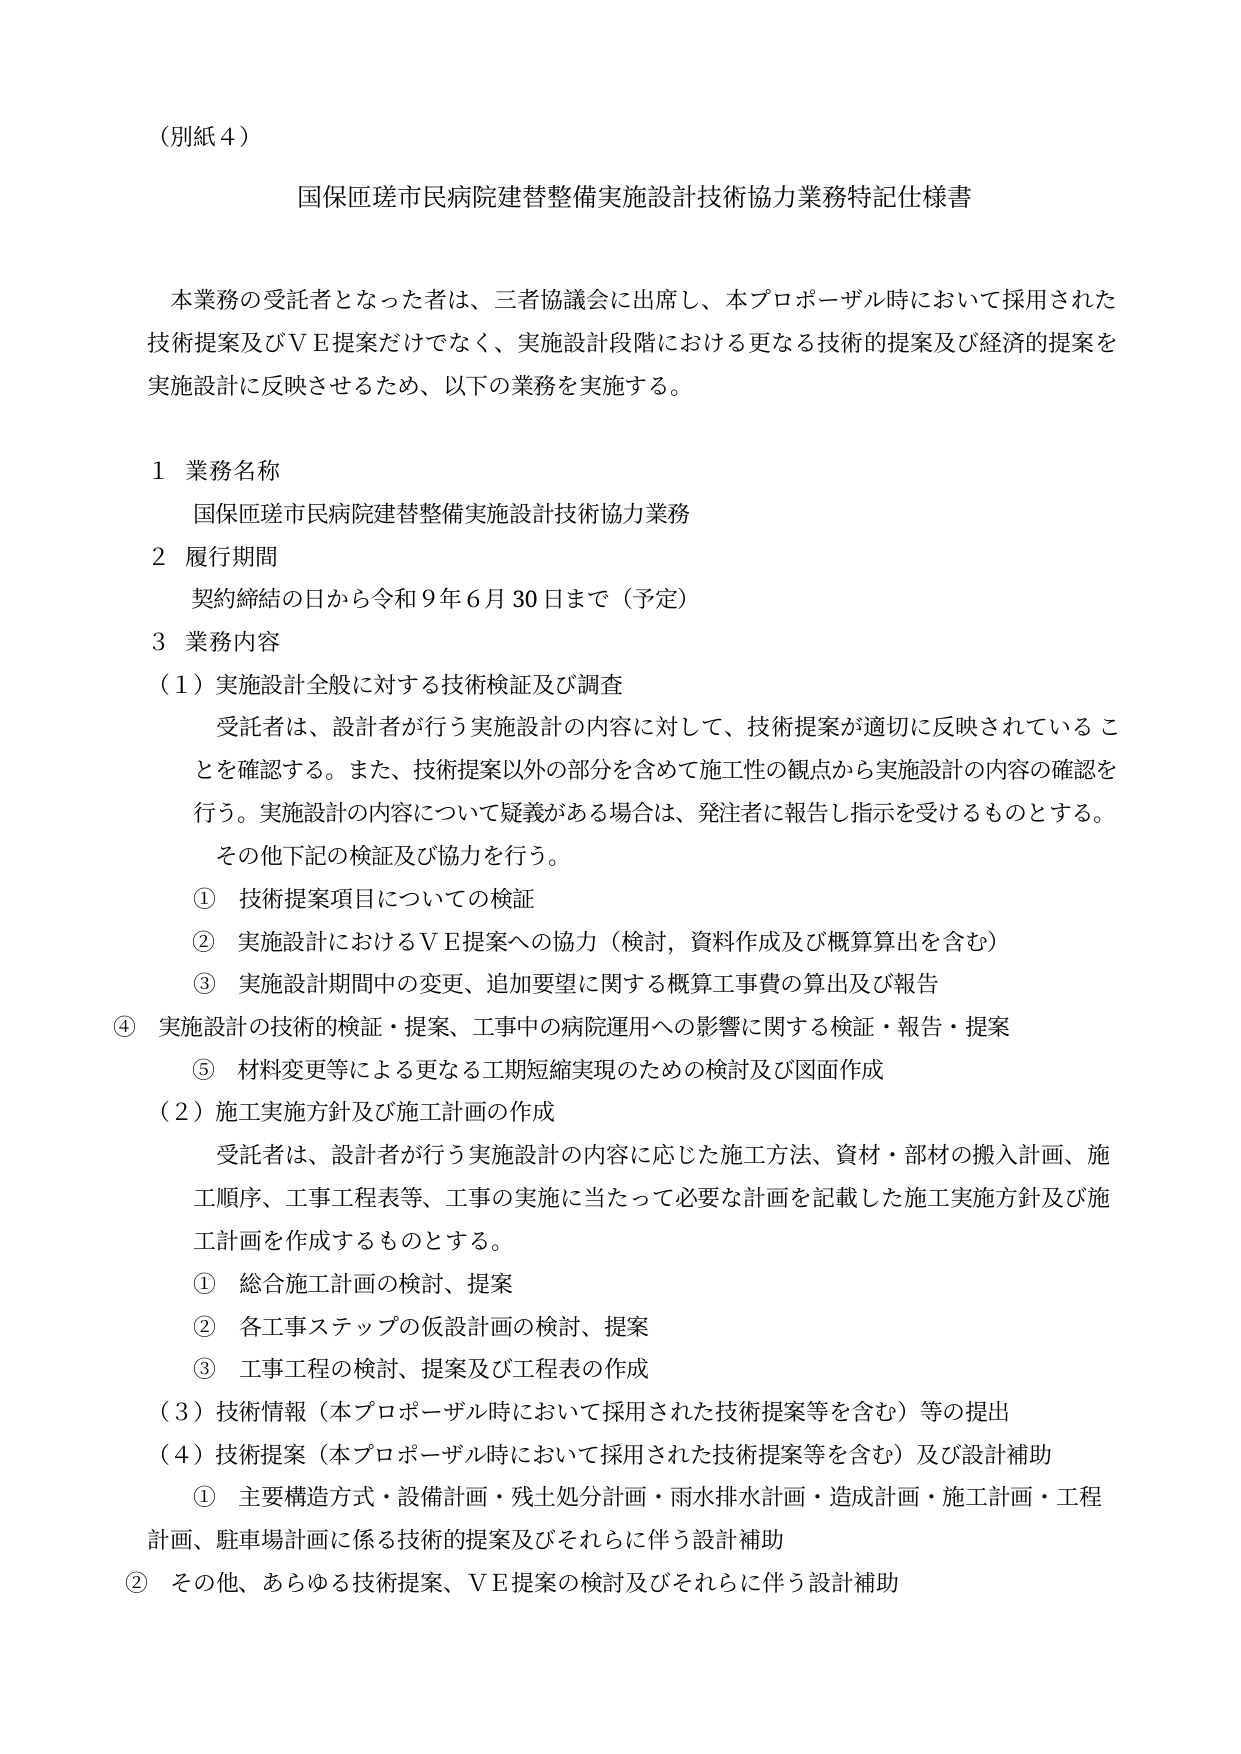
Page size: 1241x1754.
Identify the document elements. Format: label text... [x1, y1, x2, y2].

text その他下記の検証及び協力を行う。 [193, 837, 1121, 872]
text 国保匝瑳市民病院建替整備実施設計技術協力業務 [148, 495, 1122, 529]
list （４）技術提案（本プロポーザル時において採用された技術提案等を含む）及び設計補助 [148, 1436, 1122, 1470]
text ① 技術提案項目についての検証 [148, 880, 1122, 914]
list （２）施工実施方針及び施工計画の作成 [148, 1094, 1122, 1128]
list （３）技術情報（本プロポーザル時において採用された技術提案等を含む）等の提出 [148, 1393, 1122, 1428]
text ④ 実施設計の技術的検証・提案、工事中の病院運用への影響に関する検証・報告・提案 [80, 1008, 1121, 1043]
text ２ 履行期間 [148, 538, 1122, 572]
text ② その他、あらゆる技術提案、ＶＥ提案の検討及びそれらに伴う設計補助 [79, 1564, 1102, 1599]
text （別紙４） [148, 118, 1122, 153]
text （１）実施設計全般に対する技術検証及び調査 [148, 666, 1122, 700]
list 受託者は、設計者が行う実施設計の内容に応じた施工方法、資材・部材の搬入計画、施工順序、工事工程表等、工事の実施に当たって必要な計画を記載した施工実施方針及び施工計画を作成するものとする。 [193, 1136, 1122, 1257]
text ３ 業務内容 [148, 623, 1122, 658]
list ① 総合施工計画の検討、提案 [148, 1265, 1122, 1299]
text ② 実施設計におけるＶＥ提案への協力（検討，資料作成及び概算算出を含む） [148, 923, 1122, 957]
text 受託者は、設計者が行う実施設計の内容に対して、技術提案が適切に反映されていることを確認する。また、技術提案以外の部分を含めて施工性の観点から実施設計の内容の確認を行う。実施設計の内容について疑義がある場合は、発注者に報告し指示を受けるものとする。 [193, 709, 1121, 829]
text １ 業務名称 [148, 452, 1122, 487]
text ③ 実施設計期間中の変更、追加要望に関する概算工事費の算出及び報告 [148, 966, 1122, 1000]
text 本業務の受託者となった者は、三者協議会に出席し、本プロポーザル時において採用された技術提案及びＶＥ提案だけでなく、実施設計段階における更なる技術的提案及び経済的提案を実施設計に反映させるため、以下の業務を実施する。 [148, 281, 1121, 402]
text ③ 工事工程の検討、提案及び工程表の作成 [148, 1351, 1122, 1385]
text ⑤ 材料変更等による更なる工期短縮実現のための検討及び図面作成 [148, 1051, 1098, 1085]
text ② 各工事ステップの仮設計画の検討、提案 [148, 1308, 1122, 1342]
text 国保匝瑳市民病院建替整備実施設計技術協力業務特記仕様書 [148, 161, 1122, 230]
text 契約締結の日から令和９年６月30日まで（予定） [148, 581, 1122, 615]
text ① 主要構造方式・設備計画・残土処分計画・雨水排水計画・造成計画・施工計画・工程計画、駐車場計画に係る技術的提案及びそれらに伴う設計補助 [148, 1479, 1102, 1556]
